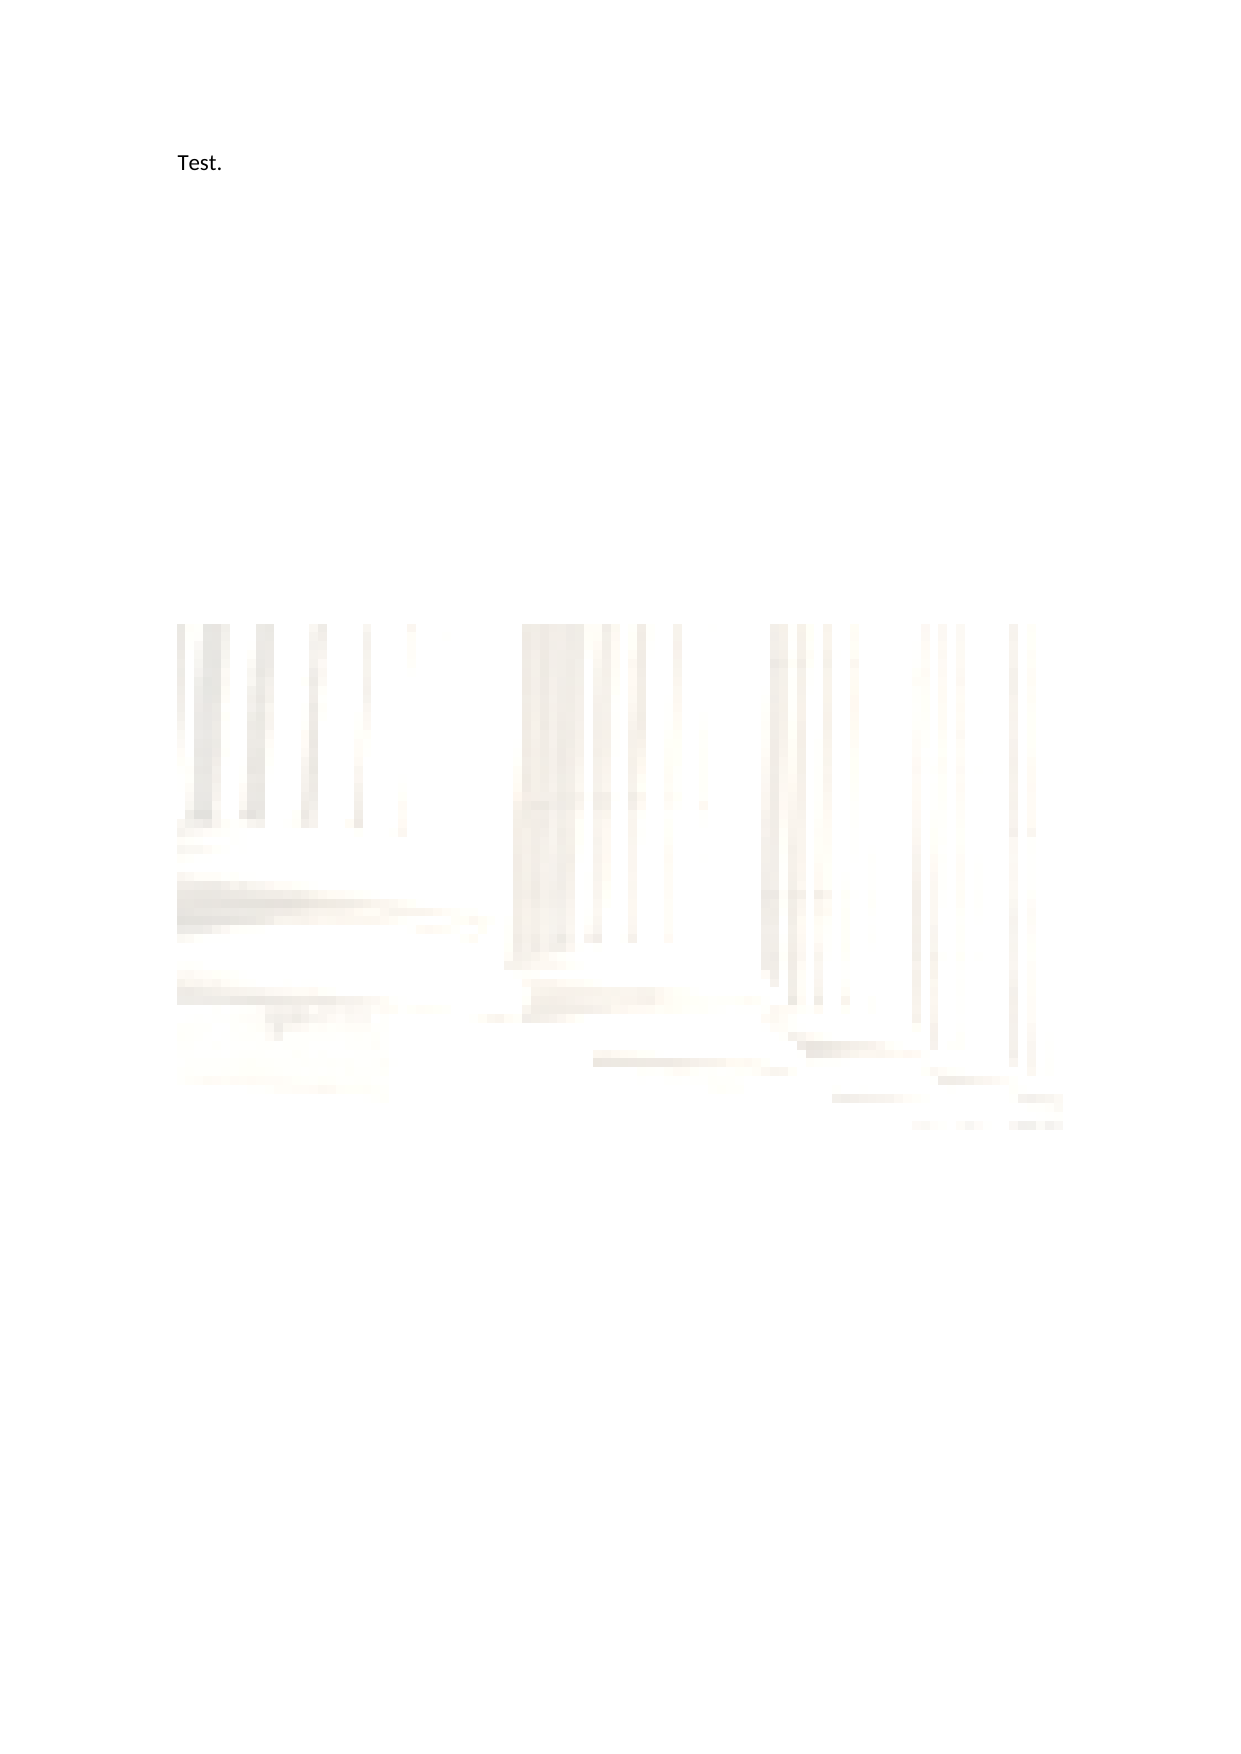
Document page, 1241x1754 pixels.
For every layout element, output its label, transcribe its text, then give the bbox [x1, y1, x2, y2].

text Test. [177, 148, 1063, 176]
